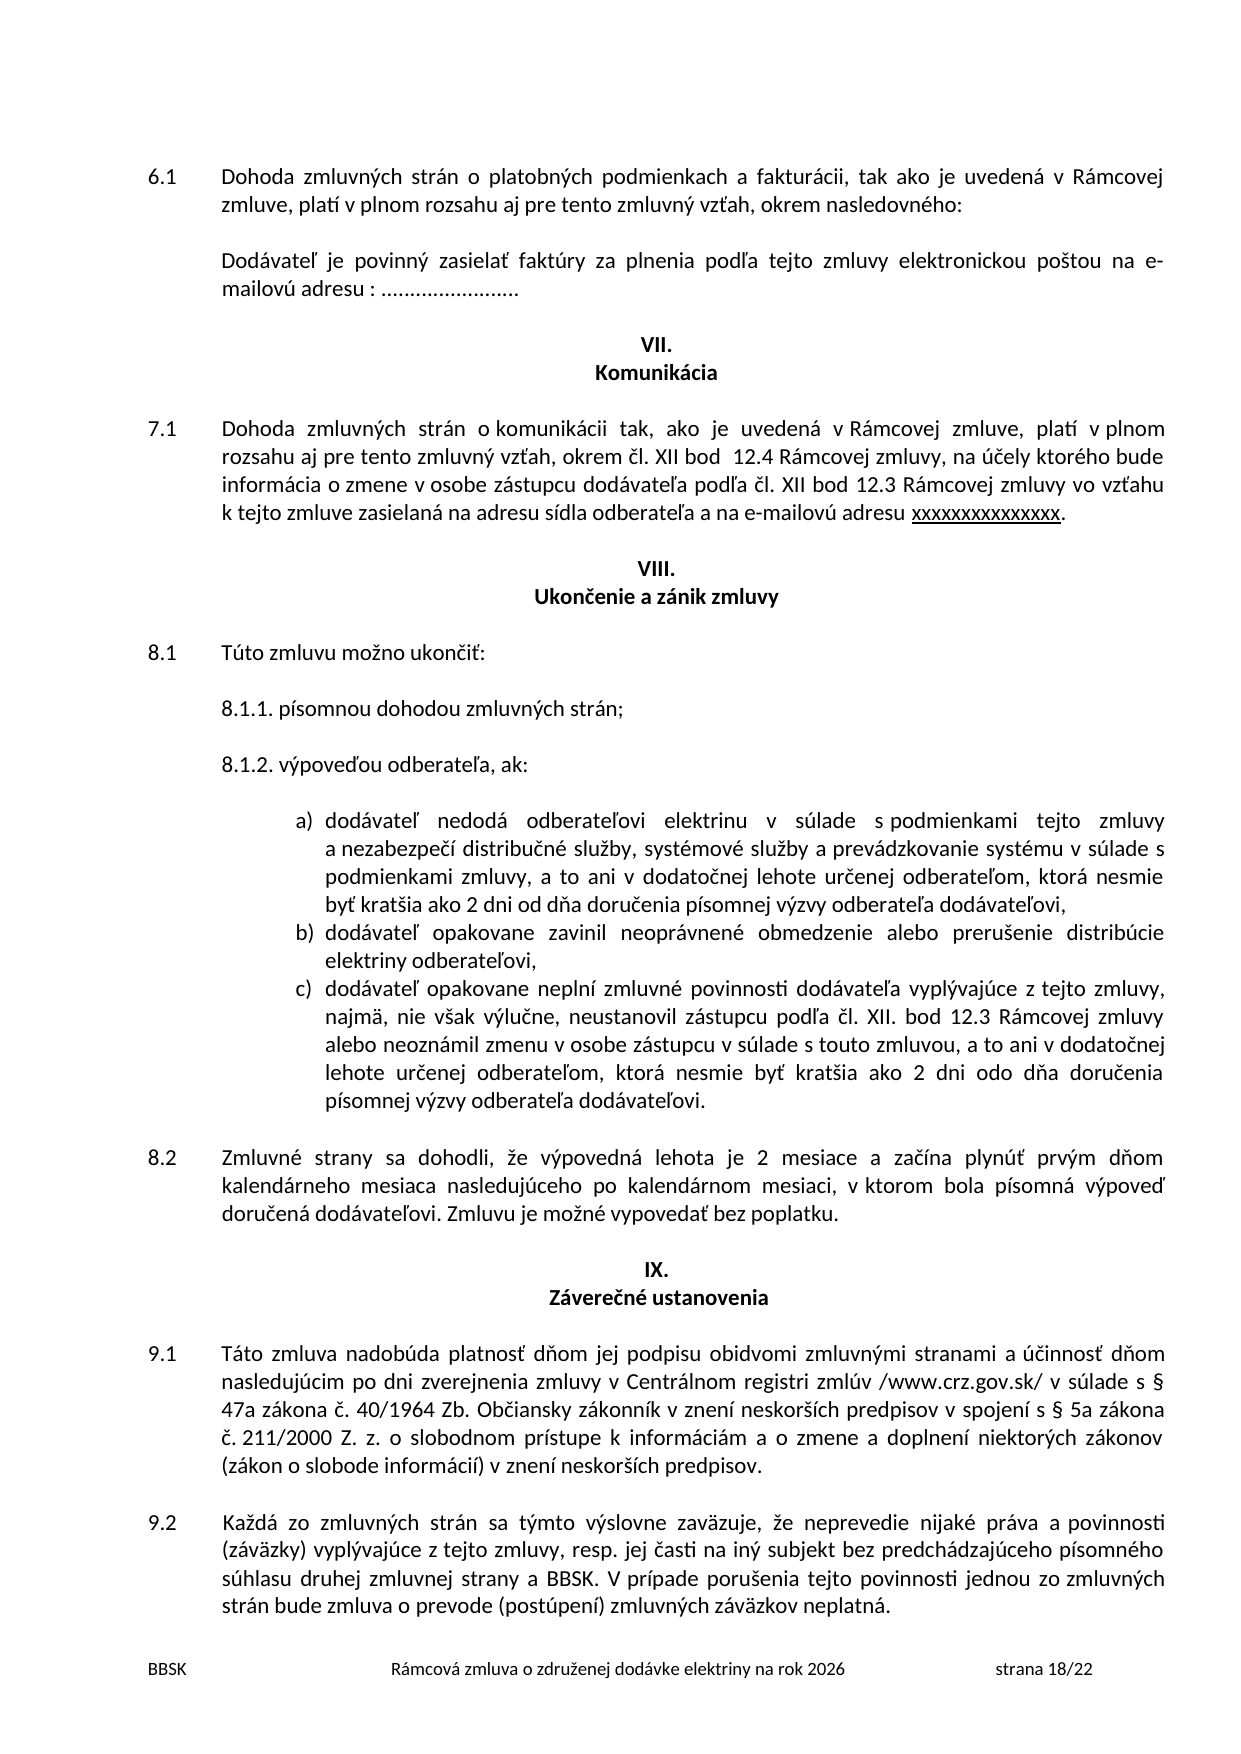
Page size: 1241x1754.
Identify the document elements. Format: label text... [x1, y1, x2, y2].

text 7.1 Dohoda zmluvných strán o komunikácii tak, ako je uvedená v Rámcovej zmluve, platí v plnom rozsahu aj pre tento zmluvný vzťah, okrem čl. XII bod 12.4 Rámcovej zmluvy, na účely ktorého bude informácia o zmene v osobe zástupcu dodávateľa podľa čl. XII bod 12.3 Rámcovej zmluvy vo vzťahu k tejto zmluve zasielaná na adresu sídla odberateľa a na e-mailovú adresu xxxxxxxxxxxxxxx. [148, 414, 1165, 526]
text VII. [148, 330, 1165, 358]
text IX. [148, 1255, 1165, 1283]
text VIII. [148, 554, 1165, 582]
text 8.1.1. písomnou dohodou zmluvných strán; [148, 694, 1165, 722]
text Komunikácia [148, 358, 1165, 386]
text Ukončenie a zánik zmluvy [148, 582, 1165, 610]
text c) dodávateľ opakovane neplní zmluvné povinnosti dodávateľa vyplývajúce z tejto zmluvy, najmä, nie však výlučne, neustanovil zástupcu podľa čl. XII. bod 12.3 Rámcovej zmluvy alebo neoznámil zmenu v osobe zástupcu v súlade s touto zmluvou, a to ani v dodatočnej lehote určenej odberateľom, ktorá nesmie byť kratšia ako 2 dni odo dňa doručenia písomnej výzvy odberateľa dodávateľovi. [295, 974, 1165, 1114]
text 9.2 Každá zo zmluvných strán sa týmto výslovne zaväzuje, že neprevedie nijaké práva a povinnosti (záväzky) vyplývajúce z tejto zmluvy, resp. jej časti na iný subjekt bez predchádzajúceho písomného súhlasu druhej zmluvnej strany a BBSK. V prípade porušenia tejto povinnosti jednou zo zmluvných strán bude zmluva o prevode (postúpení) zmluvných záväzkov neplatná. [148, 1508, 1165, 1620]
text 8.1.2. výpoveďou odberateľa, ak: [148, 750, 1165, 778]
text b) dodávateľ opakovane zavinil neoprávnené obmedzenie alebo prerušenie distribúcie elektriny odberateľovi, [295, 918, 1165, 974]
text Dodávateľ je povinný zasielať faktúry za plnenia podľa tejto zmluvy elektronickou poštou na e-mailovú adresu : ........................ [221, 246, 1165, 302]
text 9.1 Táto zmluva nadobúda platnosť dňom jej podpisu obidvomi zmluvnými stranami a účinnosť dňom nasledujúcim po dni zverejnenia zmluvy v Centrálnom registri zmlúv /www.crz.gov.sk/ v súlade s § 47a zákona č. 40/1964 Zb. Občiansky zákonník v znení neskorších predpisov v spojení s § 5a zákona č. 211/2000 Z. z. o slobodnom prístupe k informáciám a o zmene a doplnení niektorých zákonov (zákon o slobode informácií) v znení neskorších predpisov. [148, 1339, 1165, 1479]
text 8.2 Zmluvné strany sa dohodli, že výpovedná lehota je 2 mesiace a začína plynúť prvým dňom kalendárneho mesiaca nasledujúceho po kalendárnom mesiaci, v ktorom bola písomná výpoveď doručená dodávateľovi. Zmluvu je možné vypovedať bez poplatku. [148, 1143, 1165, 1227]
text a) dodávateľ nedodá odberateľovi elektrinu v súlade s podmienkami tejto zmluvy a nezabezpečí distribučné služby, systémové služby a prevádzkovanie systému v súlade s podmienkami zmluvy, a to ani v dodatočnej lehote určenej odberateľom, ktorá nesmie byť kratšia ako 2 dni od dňa doručenia písomnej výzvy odberateľa dodávateľovi, [295, 806, 1165, 918]
text 8.1 Túto zmluvu možno ukončiť: [148, 638, 1165, 666]
text Záverečné ustanovenia [148, 1283, 1165, 1311]
text 6.1 Dohoda zmluvných strán o platobných podmienkach a fakturácii, tak ako je uvedená v Rámcovej zmluve, platí v plnom rozsahu aj pre tento zmluvný vzťah, okrem nasledovného: [148, 162, 1165, 218]
